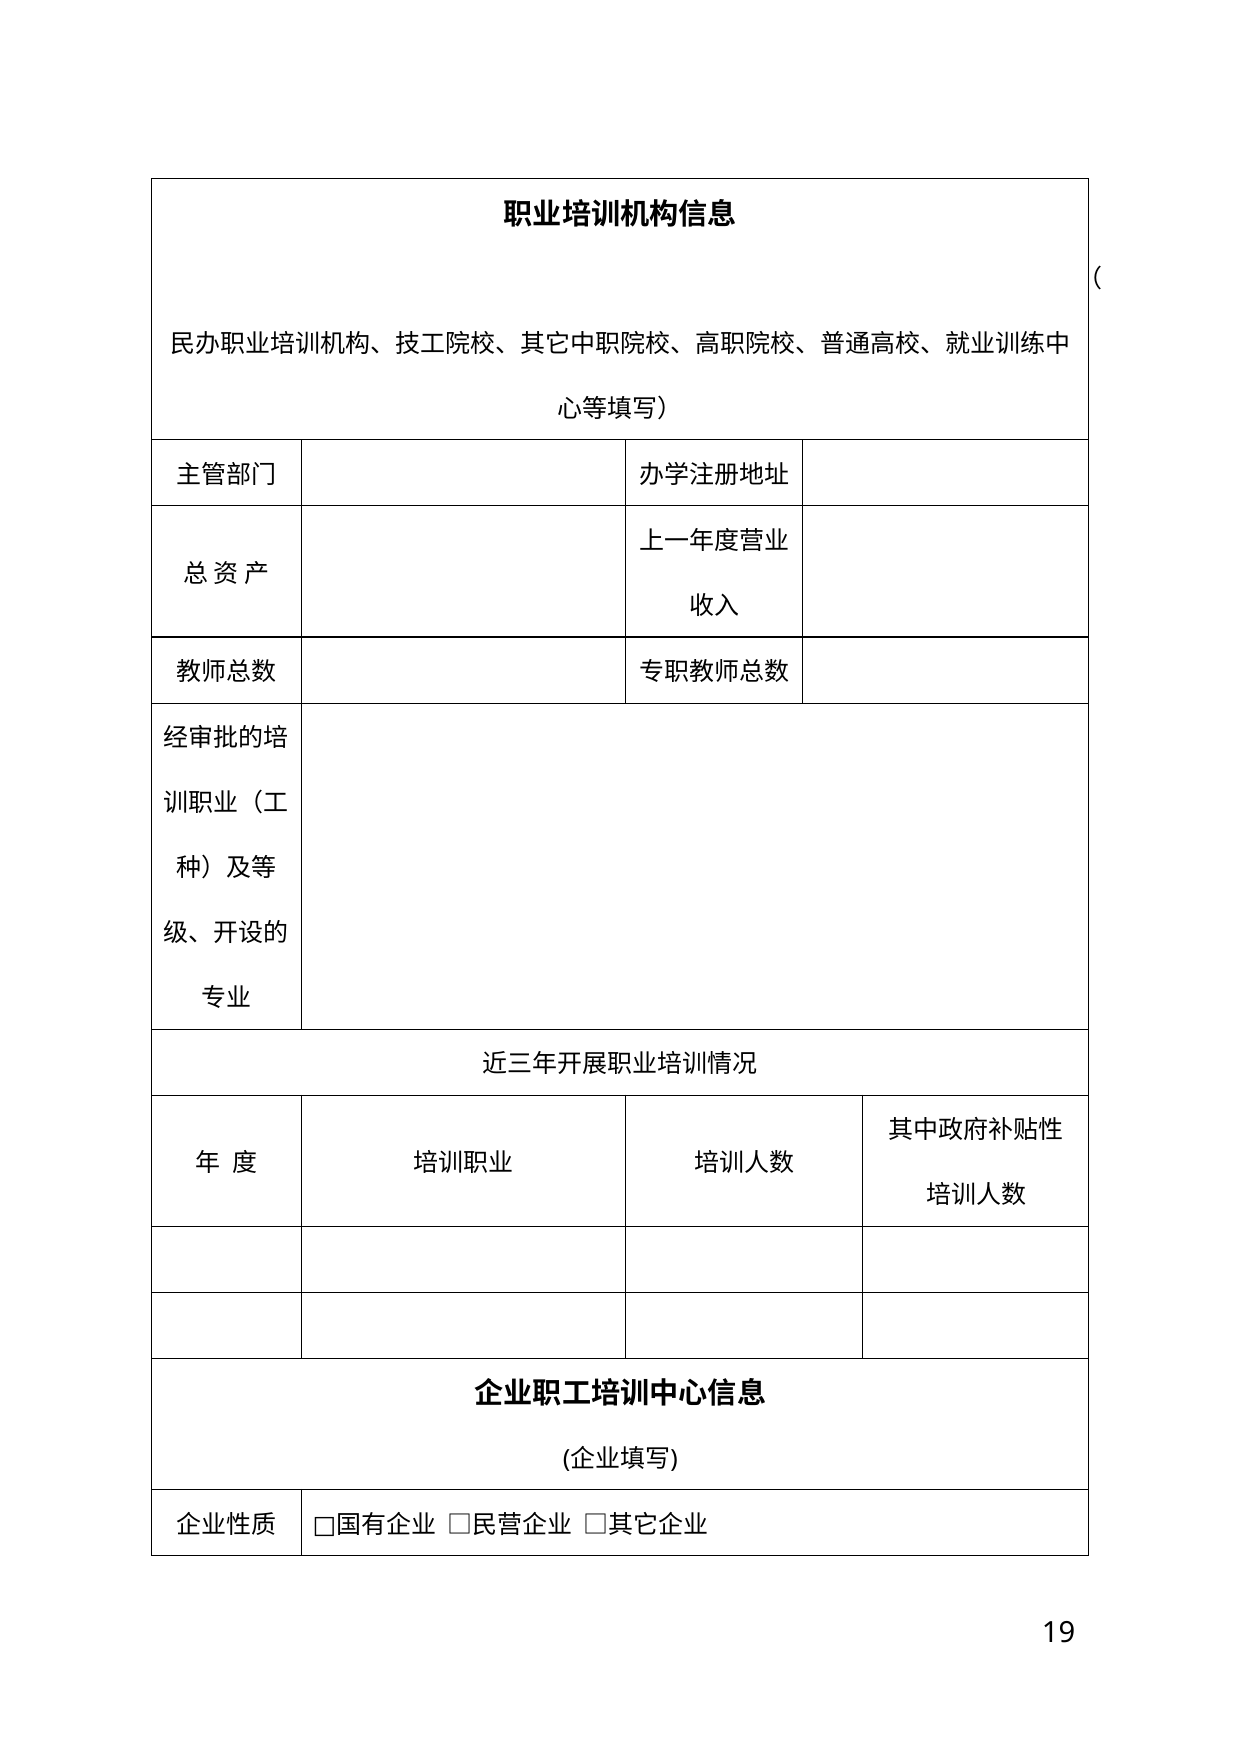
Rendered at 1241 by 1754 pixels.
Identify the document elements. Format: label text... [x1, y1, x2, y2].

table_cell 办学注册地址 [626, 440, 802, 505]
table_cell [302, 638, 625, 702]
table_cell [863, 1227, 1088, 1292]
table_cell [302, 704, 1088, 1028]
table_cell 教师总数 [152, 638, 301, 702]
table_cell [803, 440, 1088, 505]
table_cell 专职教师总数 [626, 638, 802, 702]
table_cell [302, 506, 625, 636]
table_cell 主管部门 [152, 440, 301, 505]
table_cell □国有企业 □民营企业 □其它企业 [302, 1490, 1088, 1555]
table_cell [152, 1293, 301, 1358]
table_cell 企业性质 [152, 1490, 301, 1555]
table_cell [803, 638, 1088, 702]
table_cell [626, 1227, 862, 1292]
table_cell 近三年开展职业培训情况 [152, 1030, 1088, 1094]
table_cell 上一年度营业收入 [626, 506, 802, 636]
table_cell 职业培训机构信息 （民办职业培训机构、技工院校、其它中职院校、高职院校、普通高校、就业训练中心等填写） [152, 179, 1088, 439]
table_cell 培训人数 [626, 1096, 862, 1226]
table_cell [626, 1293, 862, 1358]
table_cell [302, 1227, 625, 1292]
table_cell 企业职工培训中心信息 (企业填写) [152, 1359, 1088, 1489]
table_cell 总 资 产 [152, 506, 301, 636]
table_cell 培训职业 [302, 1096, 625, 1226]
table_cell [152, 1227, 301, 1292]
table_cell [863, 1293, 1088, 1358]
table_cell 年 度 [152, 1096, 301, 1226]
table_cell [302, 1293, 625, 1358]
table_cell 经审批的培训职业（工种）及等级、开设的专业 [152, 704, 301, 1028]
table_cell 其中政府补贴性 培训人数 [863, 1096, 1088, 1226]
table_cell [302, 440, 625, 505]
table_cell [803, 506, 1088, 636]
